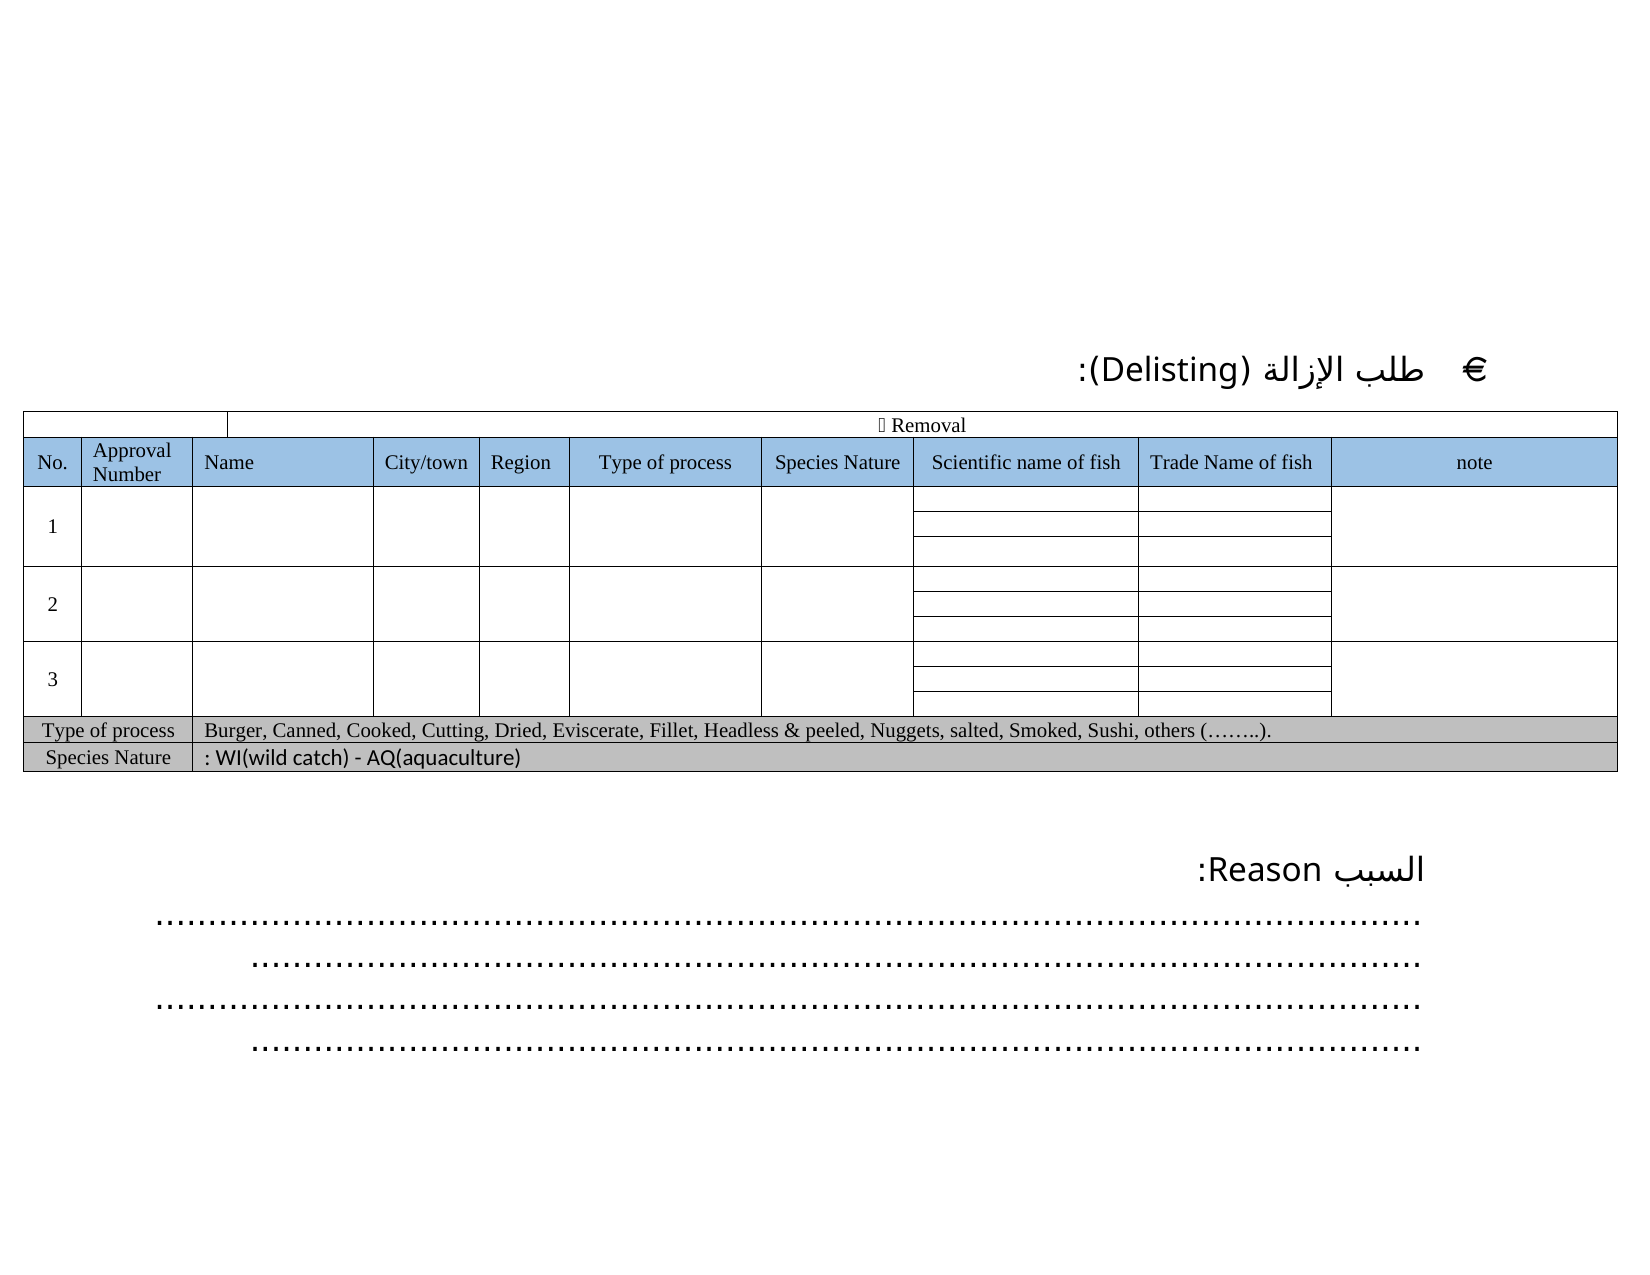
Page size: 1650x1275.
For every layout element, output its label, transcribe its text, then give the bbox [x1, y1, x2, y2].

table_cell [1139, 567, 1331, 591]
table_cell [570, 487, 761, 566]
table_cell [1139, 537, 1331, 566]
table_header [24, 412, 227, 437]
table_cell [1139, 617, 1331, 641]
table_cell [1139, 592, 1331, 616]
table_cell [480, 487, 569, 566]
table_cell [82, 567, 192, 641]
table_cell [480, 642, 569, 716]
table_cell [82, 642, 192, 716]
table_cell [914, 692, 1138, 716]
table_cell [914, 667, 1138, 691]
table_cell [914, 617, 1138, 641]
table_cell Burger, Canned, Cooked, Cutting, Dried, Eviscerate, Fillet, Headless & peeled, Nuggets, salted, Smoked, Sushi, others (……..). [193, 717, 1617, 742]
table_cell Region [480, 438, 569, 486]
table_cell [374, 642, 479, 716]
table_cell note [1332, 438, 1617, 486]
list ....................................................................................................................................................................................................................................... [150, 894, 1425, 975]
table_cell [1139, 487, 1331, 511]
table_cell [914, 487, 1138, 511]
table_cell [82, 487, 192, 566]
table_cell [570, 642, 761, 716]
table_cell Approval Number [82, 438, 192, 486]
table_cell [762, 567, 913, 641]
table_cell [914, 567, 1138, 591]
table_cell Type of process [24, 717, 192, 742]
table_cell Name [193, 438, 373, 486]
table_cell [374, 567, 479, 641]
table_cell [1139, 642, 1331, 666]
list طلب الإزالة (Delisting): [150, 346, 1462, 391]
table_cell Type of process [570, 438, 761, 486]
table_header Removal [228, 412, 1617, 437]
table_cell [914, 512, 1138, 536]
table_cell [914, 537, 1138, 566]
table_cell [1139, 692, 1331, 716]
table_cell [193, 567, 373, 641]
table_cell Scientific name of fish [914, 438, 1138, 486]
table_cell [1139, 667, 1331, 691]
table_cell [193, 642, 373, 716]
table_cell [1332, 487, 1617, 566]
list ....................................................................................................................................................................................................................................... [150, 978, 1425, 1059]
table_cell Species Nature [24, 743, 192, 771]
table_cell City/town [374, 438, 479, 486]
table_cell [570, 567, 761, 641]
table_cell [762, 487, 913, 566]
table_cell Species Nature [762, 438, 913, 486]
table_cell [480, 567, 569, 641]
table_cell No. [24, 438, 81, 486]
table_cell [1332, 642, 1617, 716]
table_cell [914, 592, 1138, 616]
table_cell [762, 642, 913, 716]
table_cell [193, 487, 373, 566]
table_cell [1332, 567, 1617, 641]
table_cell Trade Name of fish [1139, 438, 1331, 486]
table_cell 1 [24, 487, 81, 566]
table_cell 2 [24, 567, 81, 641]
table_cell : WI(wild catch) - AQ(aquaculture) [193, 743, 1617, 771]
table_cell [914, 642, 1138, 666]
table_cell [374, 487, 479, 566]
table_cell 3 [24, 642, 81, 716]
table_cell [1139, 512, 1331, 536]
list السبب Reason: [150, 846, 1425, 891]
